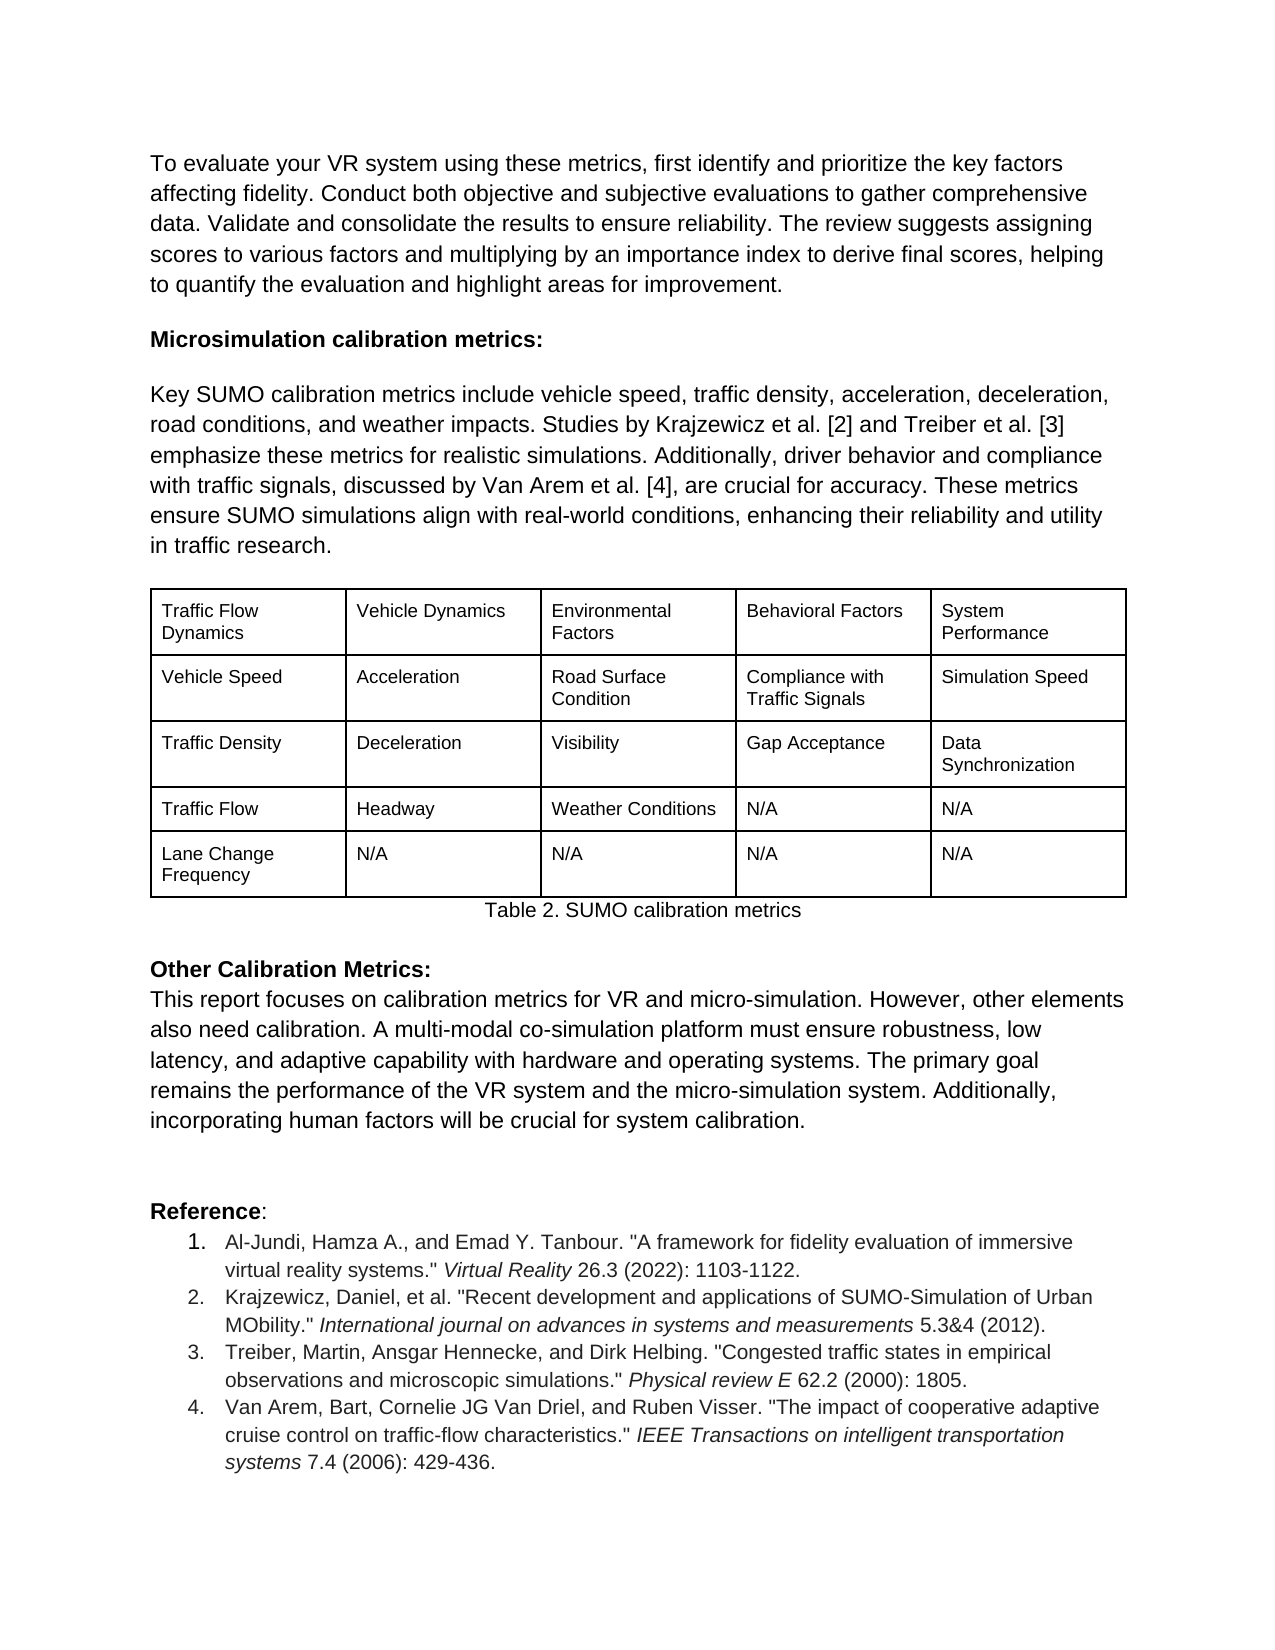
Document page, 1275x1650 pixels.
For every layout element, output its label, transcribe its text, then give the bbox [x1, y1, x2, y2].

table_cell Road Surface Condition [542, 656, 735, 719]
text Table 2. SUMO calibration metrics [150, 898, 1125, 922]
table_cell Data Synchronization [932, 722, 1125, 786]
table_cell Acceleration [347, 656, 540, 719]
table_cell N/A [932, 832, 1125, 896]
table_cell Traffic Density [152, 722, 345, 786]
table_cell Visibility [542, 722, 735, 786]
table_cell Lane Change Frequency [152, 832, 345, 896]
table_header System Performance [932, 590, 1125, 653]
table_cell Gap Acceptance [737, 722, 930, 786]
table_cell N/A [347, 832, 540, 896]
text Microsimulation calibration metrics: [150, 326, 1125, 352]
text Key SUMO calibration metrics include vehicle speed, traffic density, acceleration, deceleration, road conditions, and weather impacts. Studies by Krajzewicz et al. [2] and Treiber et al. [3] emphasize these metrics for realistic simulations. Additionally, driver behavior and compliance with traffic signals, discussed by Van Arem et al. [4], are crucial for accuracy. These metrics ensure SUMO simulations align with real-world conditions, enhancing their reliability and utility in traffic research. [150, 381, 1125, 559]
table_cell N/A [932, 788, 1125, 830]
text To evaluate your VR system using these metrics, first identify and prioritize the key factors affecting fidelity. Conduct both objective and subjective evaluations to gather comprehensive data. Validate and consolidate the results to ensure reliability. The review suggests assigning scores to various factors and multiplying by an importance index to derive final scores, helping to quantify the evaluation and highlight areas for improvement. [150, 150, 1125, 297]
table_cell Compliance with Traffic Signals [737, 656, 930, 719]
table_cell N/A [737, 832, 930, 896]
table_cell Traffic Flow [152, 788, 345, 830]
text Other Calibration Metrics: [150, 956, 1125, 982]
table_header Vehicle Dynamics [347, 590, 540, 653]
table_cell Simulation Speed [932, 656, 1125, 719]
list Krajzewicz, Daniel, et al. "Recent development and applications of SUMO-Simulation of Urban MObility." International journal on advances in systems and measurements 5.3&4 (2012). [187, 1285, 1125, 1337]
table_cell Vehicle Speed [152, 656, 345, 719]
table_cell Headway [347, 788, 540, 830]
table_cell N/A [737, 788, 930, 830]
table_header Traffic Flow Dynamics [152, 590, 345, 653]
table_header Behavioral Factors [737, 590, 930, 653]
table_header Environmental Factors [542, 590, 735, 653]
list Van Arem, Bart, Cornelie JG Van Driel, and Ruben Visser. "The impact of cooperative adaptive cruise control on traffic-flow characteristics." IEEE Transactions on intelligent transportation systems 7.4 (2006): 429-436. [187, 1395, 1125, 1474]
text This report focuses on calibration metrics for VR and micro-simulation. However, other elements also need calibration. A multi-modal co-simulation platform must ensure robustness, low latency, and adaptive capability with hardware and operating systems. The primary goal remains the performance of the VR system and the micro-simulation system. Additionally, incorporating human factors will be crucial for system calibration. [150, 986, 1125, 1133]
list Treiber, Martin, Ansgar Hennecke, and Dirk Helbing. "Congested traffic states in empirical observations and microscopic simulations." Physical review E 62.2 (2000): 1805. [187, 1340, 1125, 1392]
text Reference: [150, 1198, 1125, 1224]
table_cell Weather Conditions [542, 788, 735, 830]
list Al-Jundi, Hamza A., and Emad Y. Tanbour. "A framework for fidelity evaluation of immersive virtual reality systems." Virtual Reality 26.3 (2022): 1103-1122. [187, 1228, 1125, 1282]
table_cell Deceleration [347, 722, 540, 786]
table_cell N/A [542, 832, 735, 896]
